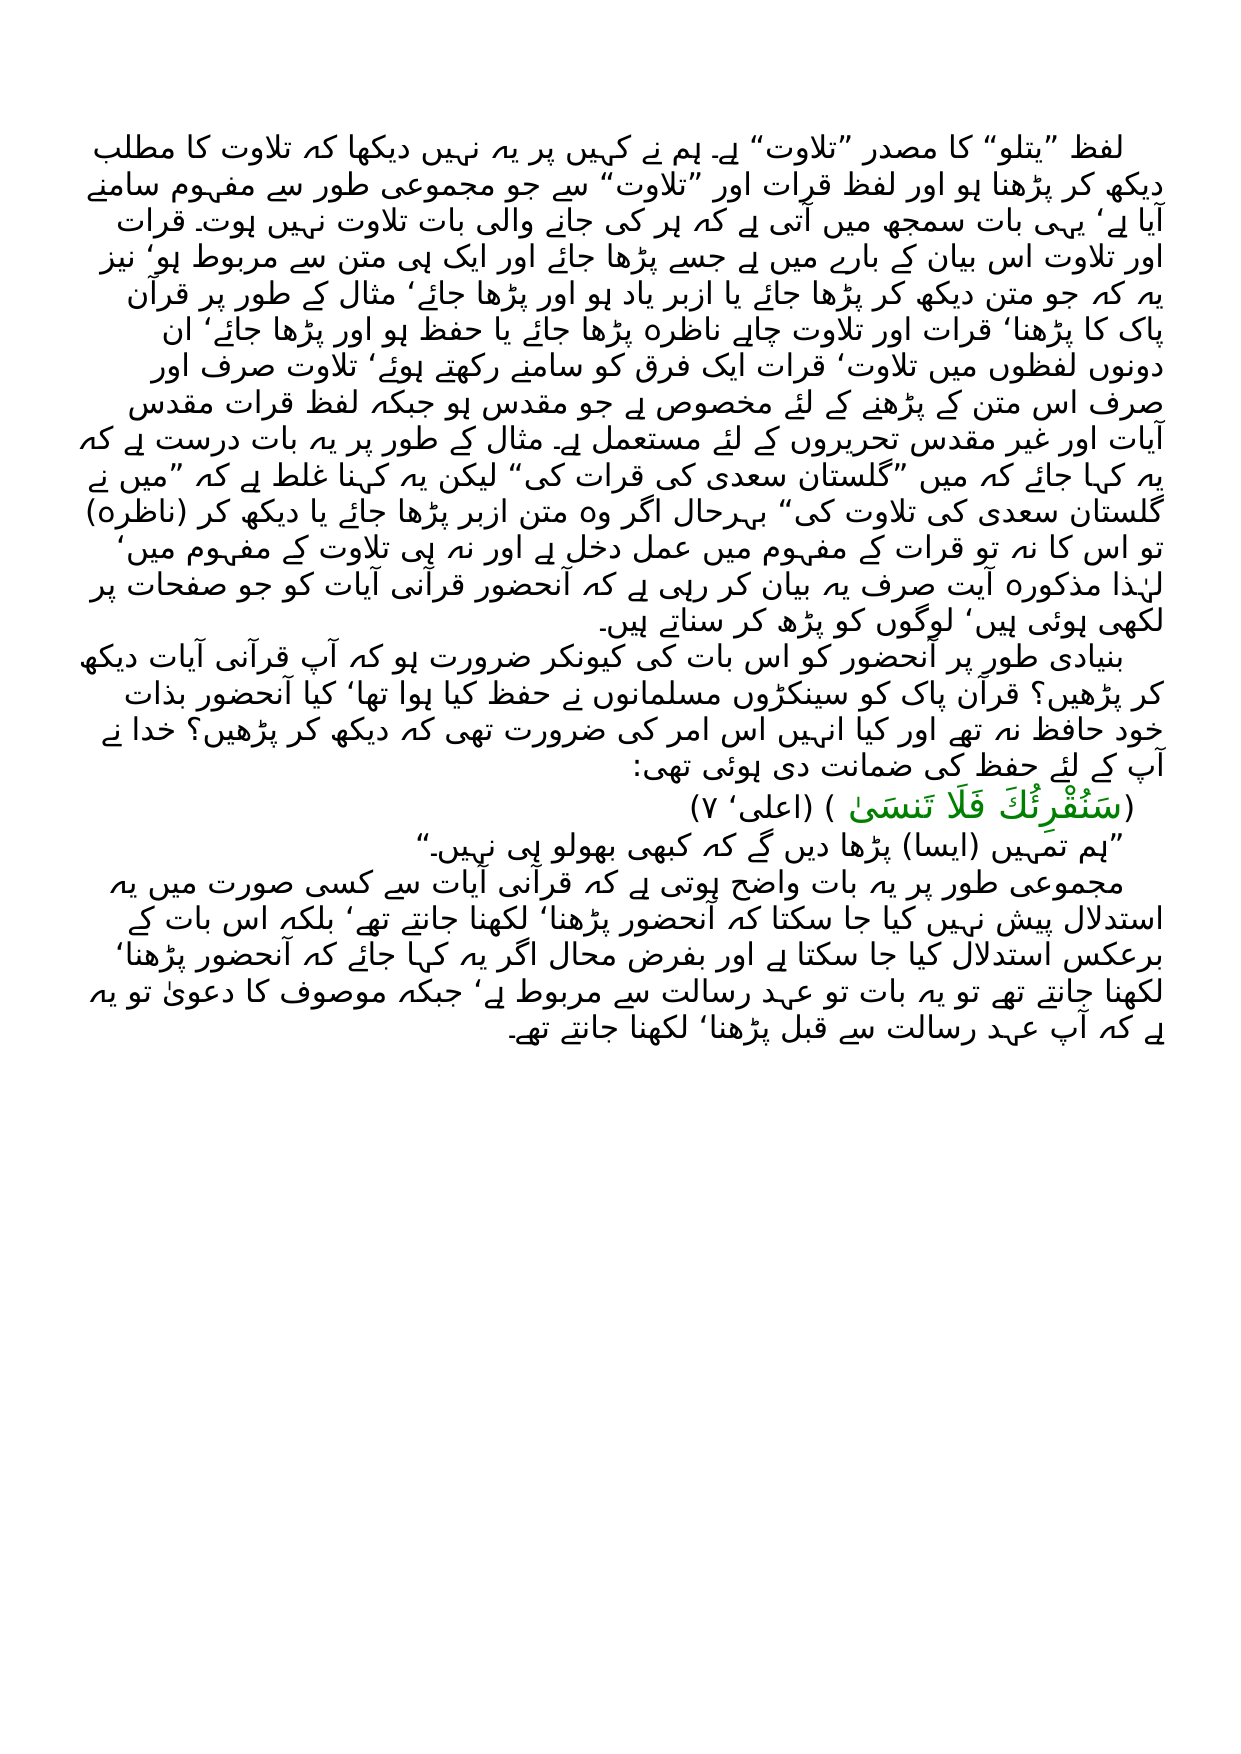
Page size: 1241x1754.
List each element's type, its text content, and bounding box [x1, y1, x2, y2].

text بنیادی طور پر آنحضور کو اس بات کی کیونکر ضرورت ہو کہ آپ قرآنی آیات دیکھ کر پڑھیں؟ قرآن پاک کو سینکڑوں مسلمانوں نے حفظ کیا ہوا تھا‘ کیا آنحضور بذات خود حافظ نہ تھے اور کیا انہیں اس امر کی ضرورت تھی کہ دیکھ کر پڑھیں؟ خدا نے آپ کے لئے حفظ کی ضمانت دی ہوئی تھی: [75, 639, 1165, 784]
text لفظ ”یتلو“ کا مصدر ”تلاوت“ ہے۔ ہم نے کہیں پر یہ نہیں دیکھا کہ تلاوت کا مطلب دیکھ کر پڑھنا ہو اور لفظ قرات اور ”تلاوت“ سے جو مجموعی طور سے مفہوم سامنے آیا ہے‘ یہی بات سمجھ میں آتی ہے کہ ہر کی جانے والی بات تلاوت نہیں ہوت۔ قرات اور تلاوت اس بیان کے بارے میں ہے جسے پڑھا جائے اور ایک ہی متن سے مربوط ہو‘ نیز یہ کہ جو متن دیکھ کر پڑھا جائے یا ازبر یاد ہو اور پڑھا جائے‘ مثال کے طور پر قرآن پاک کا پڑھنا‘ قرات اور تلاوت چاہے ناظرہ پڑھا جائے یا حفظ ہو اور پڑھا جائے‘ ان دونوں لفظوں میں تلاوت‘ قرات ایک فرق کو سامنے رکھتے ہوئے‘ تلاوت صرف اور صرف اس متن کے پڑھنے کے لئے مخصوص ہے جو مقدس ہو جبکہ لفظ قرات مقدس آیات اور غیر مقدس تحریروں کے لئے مستعمل ہے۔ مثال کے طور پر یہ بات درست ہے کہ یہ کہا جائے کہ میں ”گلستان سعدی کی قرات کی“ لیکن یہ کہنا غلط ہے کہ ”میں نے گلستان سعدی کی تلاوت کی“ بہرحال اگر وہ متن ازبر پڑھا جائے یا دیکھ کر (ناظرہ) تو اس کا نہ تو قرات کے مفہوم میں عمل دخل ہے اور نہ ہی تلاوت کے مفہوم میں‘ لہٰذا مذکورہ آیت صرف یہ بیان کر رہی ہے کہ آنحضور قرآنی آیات کو جو صفحات پر لکھی ہوئی ہیں‘ لوگوں کو پڑھ کر سناتے ہیں۔ [75, 130, 1165, 639]
text مجموعی طور پر یہ بات واضح ہوتی ہے کہ قرآنی آیات سے کسی صورت میں یہ استدلال پیش نہیں کیا جا سکتا کہ آنحضور پڑھنا‘ لکھنا جانتے تھے‘ بلکہ اس بات کے برعکس استدلال کیا جا سکتا ہے اور بفرض محال اگر یہ کہا جائے کہ آنحضور پڑھنا‘ لکھنا جانتے تھے تو یہ بات تو عہد رسالت سے مربوط ہے‘ جبکہ موصوف کا دعویٰ تو یہ ہے کہ آپ عہد رسالت سے قبل پڑھنا‘ لکھنا جانتے تھے۔ [75, 864, 1165, 1046]
text ”ہم تمہیں (ایسا) پڑھا دیں گے کہ کبھی بھولو ہی نہیں۔“ [75, 828, 1165, 864]
text (سَنُقْرِئُكَ فَلَا تَنسَىٰ ) (اعلی‘ ۷) [75, 784, 1165, 828]
